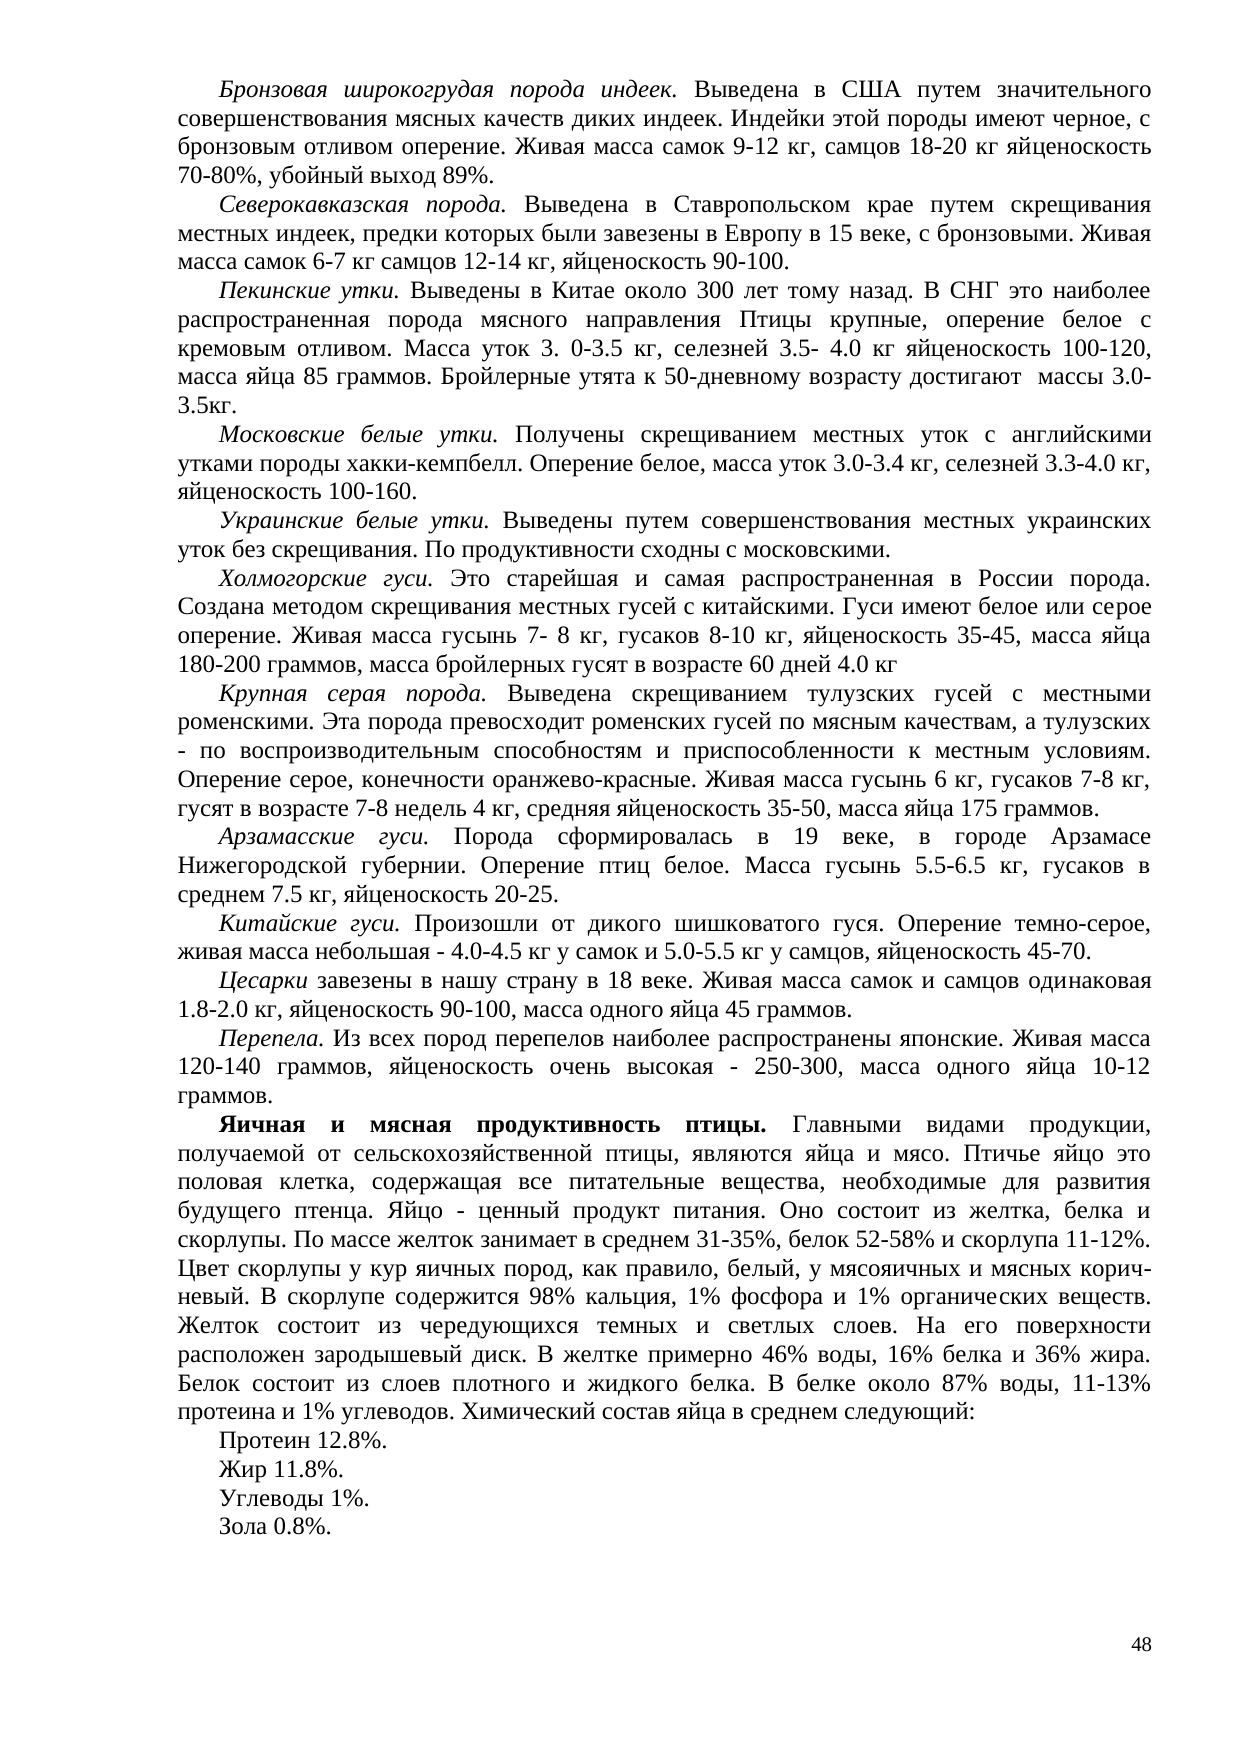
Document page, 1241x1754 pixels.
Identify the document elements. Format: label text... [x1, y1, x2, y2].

text Бронзовая широкогрудая порода индеек. Выведена в США путем значительного совершенствования мясных качеств диких индеек. Индейки этой породы имеют черное, с бронзовым отливом оперение. Живая масса самок 9-, самцов 18- яйценоскость 70-80%, убойный выход 89%. [177, 74, 1152, 189]
text Арзамасские гуси. Порода сформировалась в 19 веке, в городе Арзамасе Нижегородской губернии. Оперение птиц белое. Масса гусынь 5.5-, гусаков в среднем , яйценоскость 20-25. [177, 821, 1152, 908]
text Крупная серая порода. Выведена скрещиванием тулузских гусей с местными роменскими. Эта порода превосходит роменских гусей по мясным качествам, а тулузских - по воспроизводительным способностям и приспособленности к местным условиям. Оперение серое, конечности оранжево-красные. Живая масса гусынь , гусаков 7-, гусят в возрасте 7-8 недель , средняя яйценоскость 35-50, масса яйца . [177, 678, 1152, 821]
text Цесарки завезены в нашу страну в 18 веке. Живая масса самок и самцов одинаковая 1.8-, яйценоскость 90-100, масса одного яйца . [177, 965, 1152, 1023]
text Холмогорские гуси. Это старейшая и самая распространенная в России порода. Создана методом скрещивания местных гусей с китайскими. Гуси имеют белое или серое оперение. Живая масса гусынь 7- , гусаков 8-, яйценоскость 35-45, масса яйца 180-, масса бройлерных гусят в возрасте 60 дней [177, 563, 1152, 678]
text Зола 0.8%. [177, 1511, 1152, 1540]
text Жир 11.8%. [177, 1454, 1152, 1483]
text Украинские белые утки. Выведены путем совершенствования местных украинских уток без скрещивания. По продуктивности сходны с московскими. [177, 505, 1152, 563]
text Пекинские утки. Выведены в Китае около 300 лет тому назад. В СНГ это наиболее распространенная порода мясного направления Птицы крупные, оперение белое с кремовым отливом. Масса уток 3. 0-, селезней 3.5- яйценоскость 100-120, масса яйца . Бройлерные утята к 50-дневному возрасту достигают массы 3.0-3.5кг. [177, 275, 1152, 419]
text Углеводы 1%. [177, 1483, 1152, 1511]
text Московские белые утки. Получены скрещиванием местных уток с английскими утками породы хакки-кемпбелл. Оперение белое, масса уток 3.0-, селезней 3.3-, яйценоскость 100-160. [177, 419, 1152, 505]
text Протеин 12.8%. [177, 1425, 1152, 1454]
text Яичная и мясная продуктивность птицы. Главными видами продукции, получаемой от сельскохозяйственной птицы, являются яйца и мясо. Птичье яйцо это половая клетка, содержащая все питательные вещества, необходимые для развития будущего птенца. Яйцо - ценный продукт питания. Оно состоит из желтка, белка и скорлупы. По массе желток занимает в среднем 31-35%, белок 52-58% и скорлупа 11-12%. Цвет скорлупы у кур яичных пород, как правило, белый, у мясояичных и мясных коричневый. В скорлупе содержится 98% кальция, 1% фосфора и 1% органических веществ. Желток состоит из чередующихся темных и светлых слоев. На его поверхности расположен зародышевый диск. В желтке примерно 46% воды, 16% белка и 36% жира. Белок состоит из слоев плотного и жидкого белка. В белке около 87% воды, 11-13% протеина и 1% углеводов. Химический состав яйца в среднем следующий: [177, 1109, 1152, 1425]
text Перепела. Из всех пород перепелов наиболее распространены японские. Живая масса 120-, яйценоскость очень высокая - 250-300, масса одного яйца 10-. [177, 1023, 1152, 1109]
text Северокавказская порода. Выведена в Ставропольском крае путем скрещивания местных индеек, предки которых были завезены в Европу в 15 веке, с бронзовыми. Живая масса самок 6- самцов 12-, яйценоскость 90-100. [177, 189, 1152, 275]
text Китайские гуси. Произошли от дикого шишковатого гуся. Оперение темно-серое, живая масса небольшая - 4.0- у самок и 5.0- у самцов, яйценоскость 45-70. [177, 908, 1152, 965]
